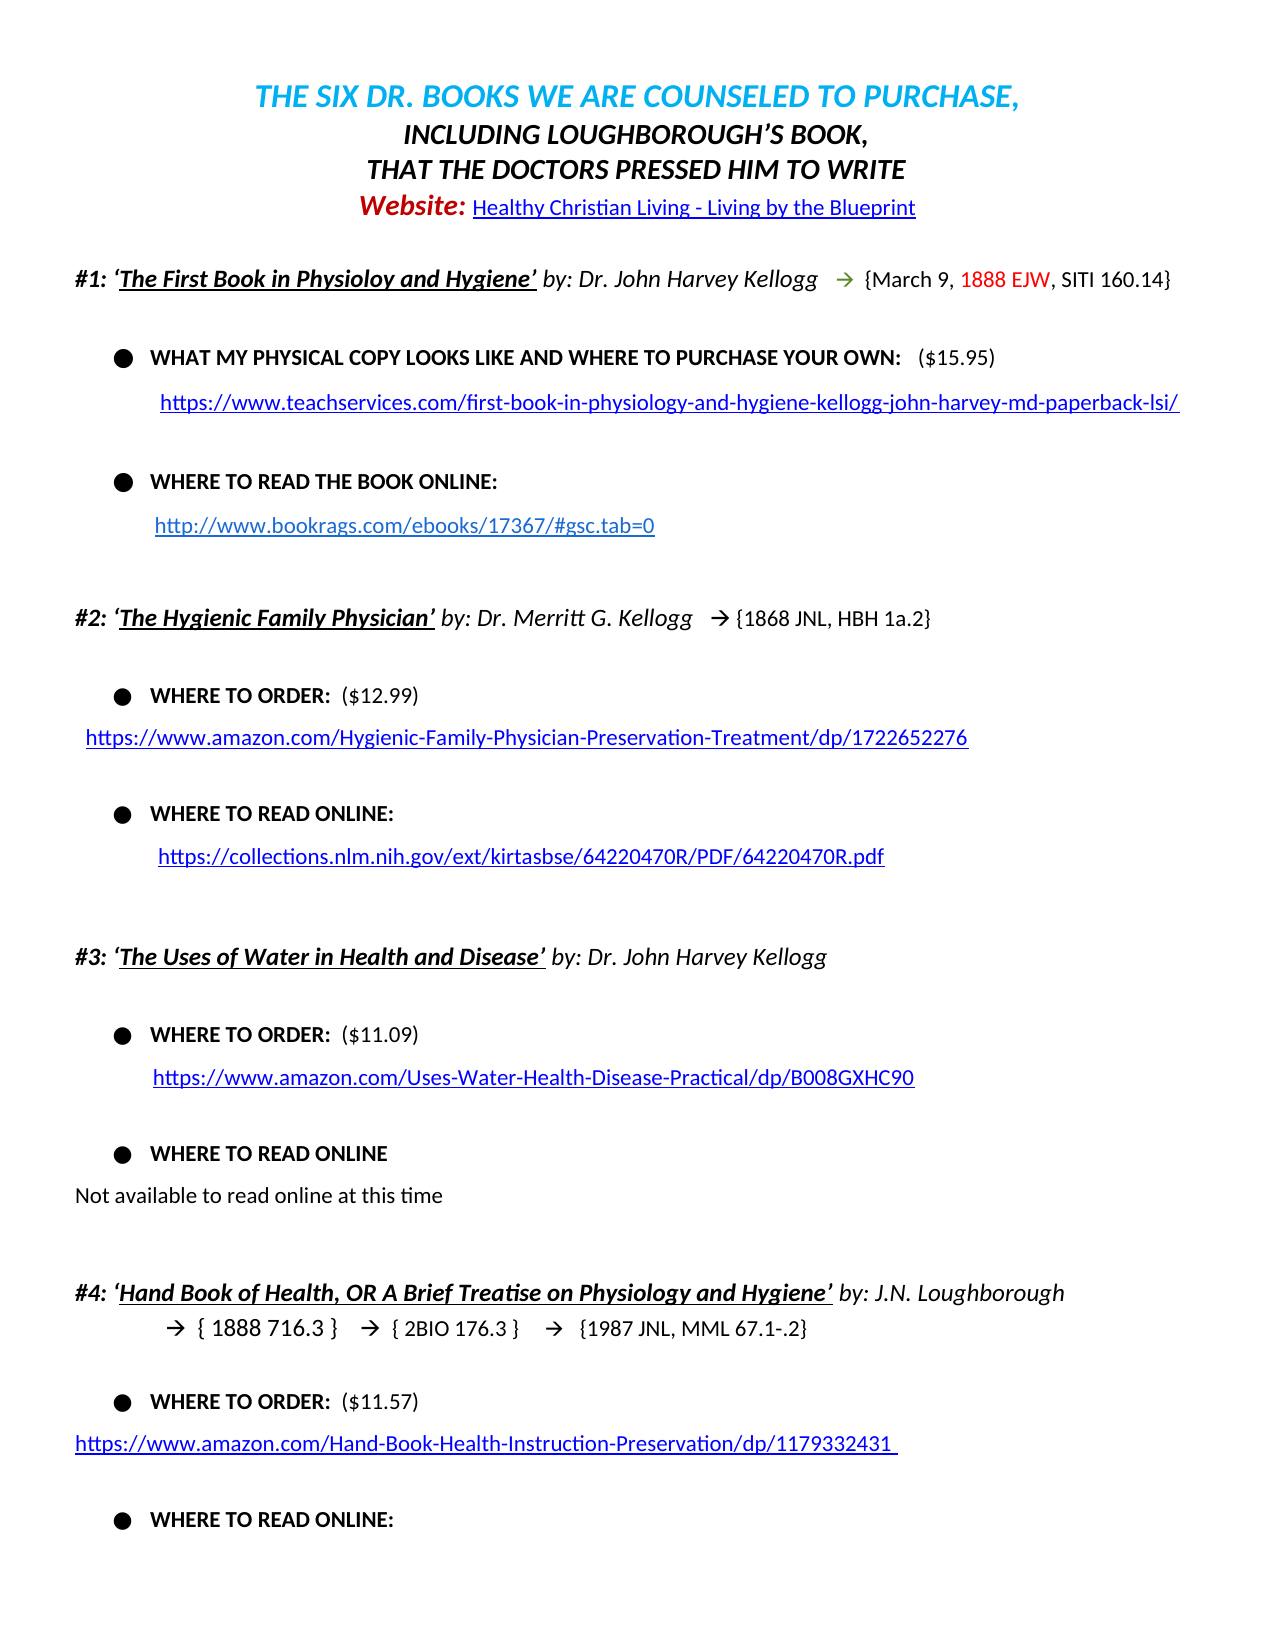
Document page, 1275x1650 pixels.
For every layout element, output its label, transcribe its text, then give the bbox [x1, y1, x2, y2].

text Website: Healthy Christian Living - Living by the Blueprint [75, 187, 1200, 223]
text https://collections.nlm.nih.gov/ext/kirtasbse/64220470R/PDF/64220470R.pdf [75, 842, 1200, 870]
text 🡪 { 1888 716.3 } 🡪 { 2BIO 176.3 } 🡪 {1987 JNL, MML 67.1-.2} [75, 1312, 1200, 1343]
list WHERE TO READ ONLINE: [112, 788, 1200, 835]
text THAT THE DOCTORS PRESSED HIM TO WRITE [75, 151, 1200, 187]
text #3: ‘The Uses of Water in Health and Disease’ by: Dr. John Harvey Kellogg [75, 941, 1200, 972]
text http://www.bookrags.com/ebooks/17367/#gsc.tab=0 [75, 511, 1200, 539]
list WHERE TO READ ONLINE: [112, 1493, 1200, 1541]
text INCLUDING LOUGHBOROUGH’S BOOK, [75, 116, 1200, 151]
text #1: ‘The First Book in Physioloy and Hygiene’ by: Dr. John Harvey Kellogg 🡪 {March 9, 1888 EJW, SITI 160.14} [75, 263, 1200, 294]
list WHERE TO READ THE BOOK ONLINE: [112, 452, 1200, 504]
text https://www.teachservices.com/first-book-in-physiology-and-hygiene-kellogg-john-harvey-md-paperback-lsi/ [75, 388, 1200, 416]
text https://www.amazon.com/Hygienic-Family-Physician-Preservation-Treatment/dp/1722652276 [75, 723, 1200, 751]
list WHAT MY PHYSICAL COPY LOOKS LIKE AND WHERE TO PURCHASE YOUR OWN: ($15.95) [112, 329, 1200, 380]
list WHERE TO READ ONLINE [112, 1127, 1200, 1174]
text https://www.amazon.com/Uses-Water-Health-Disease-Practical/dp/B008GXHC90 [75, 1063, 1200, 1091]
text #4: ‘Hand Book of Health, OR A Brief Treatise on Physiology and Hygiene’ by: J.N. Loughborough [75, 1277, 1200, 1308]
text #2: ‘The Hygienic Family Physician’ by: Dr. Merritt G. Kellogg 🡪 {1868 JNL, HBH 1a.2} [75, 602, 1200, 633]
text THE SIX DR. BOOKS WE ARE COUNSELED TO PURCHASE, [75, 75, 1200, 116]
list WHERE TO ORDER: ($12.99) [112, 669, 1200, 716]
text https://www.amazon.com/Hand-Book-Health-Instruction-Preservation/dp/1179332431 [75, 1429, 1200, 1457]
text Not available to read online at this time [75, 1181, 1200, 1209]
list WHERE TO ORDER: ($11.57) [112, 1375, 1200, 1422]
list WHERE TO ORDER: ($11.09) [112, 1009, 1200, 1056]
